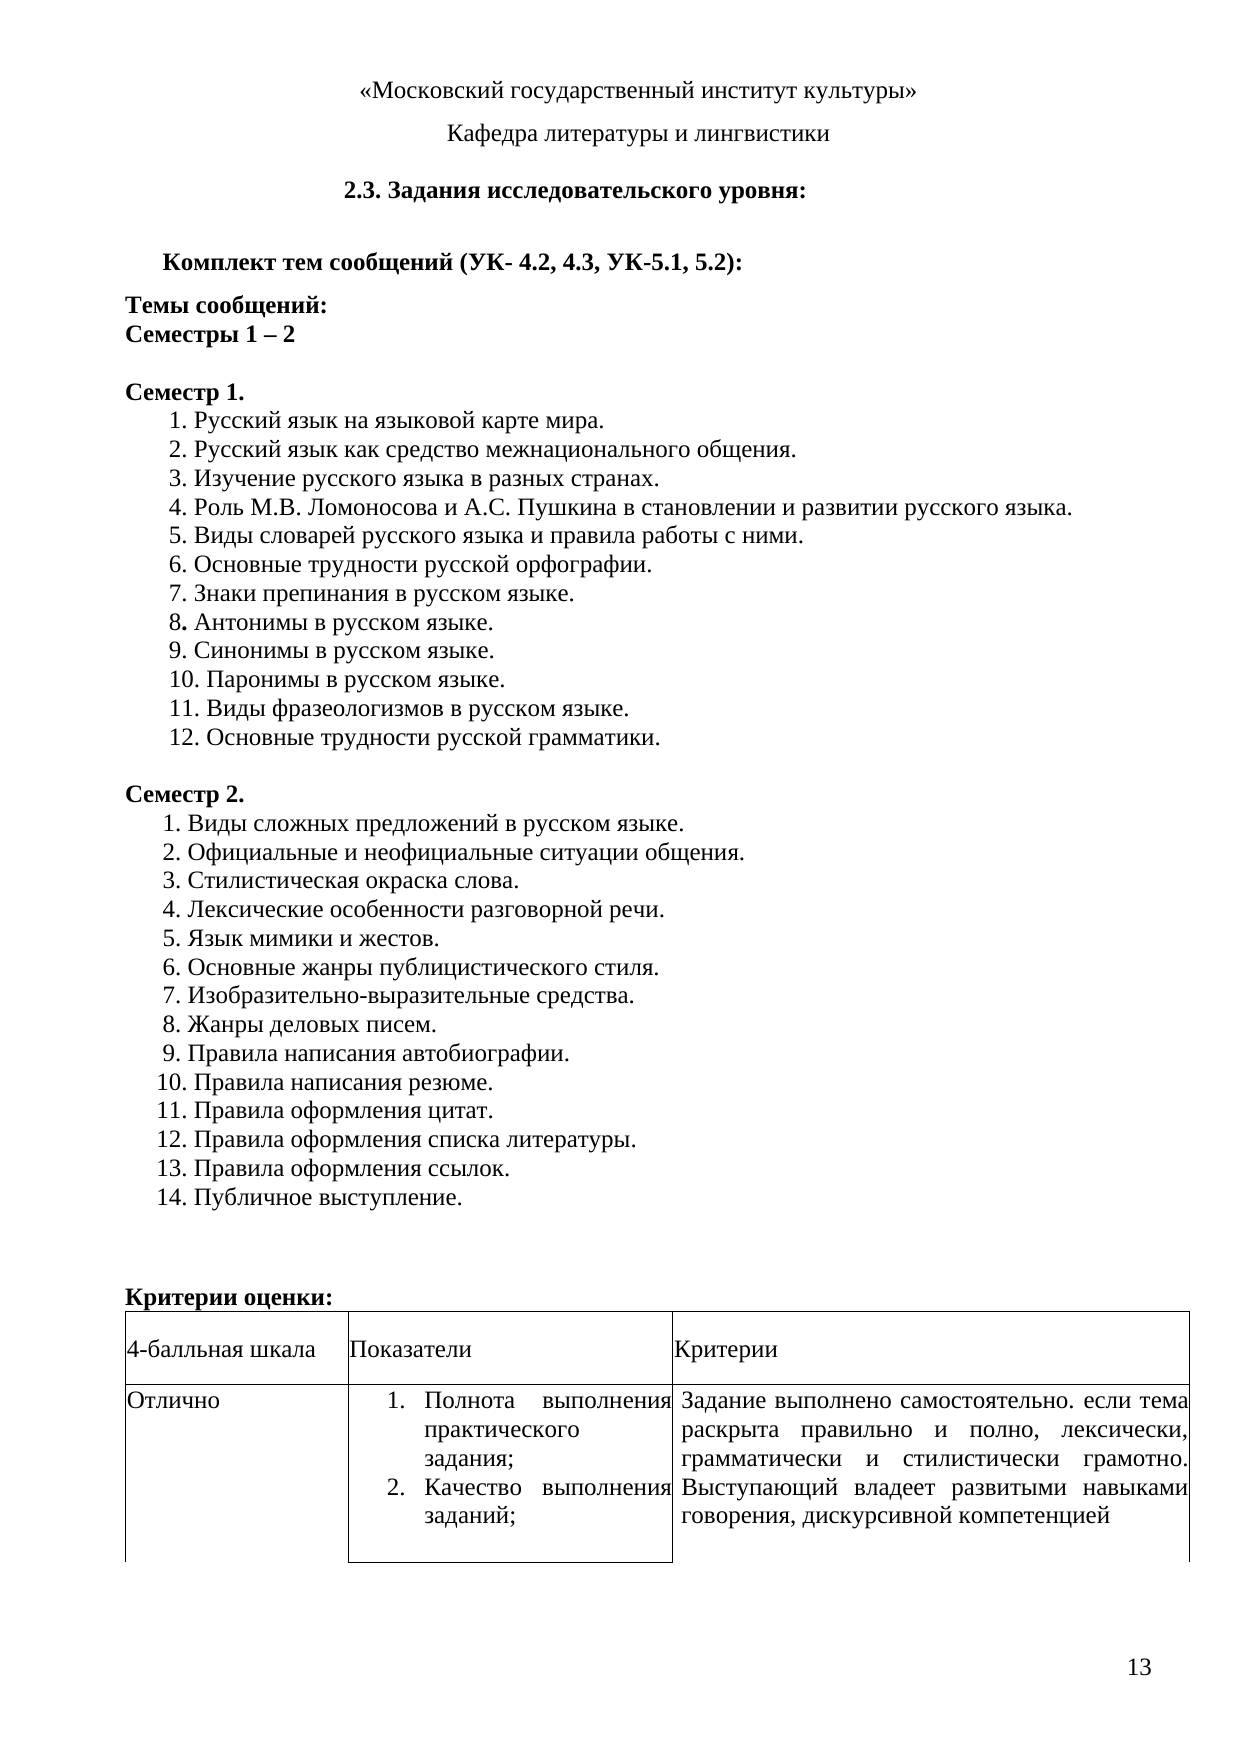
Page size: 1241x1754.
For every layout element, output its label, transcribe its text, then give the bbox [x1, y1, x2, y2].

text Критерии оценки: [125, 1282, 1152, 1311]
text 7. Знаки препинания в русском языке. [125, 578, 1152, 607]
text 8. Антонимы в русском языке. [125, 607, 1152, 636]
text 6. Основные жанры публицистического стиля. [125, 952, 1152, 981]
text 2. Официальные и неофициальные ситуации общения. [162, 837, 1152, 866]
text 8. Жанры деловых писем. [125, 1009, 1152, 1038]
text 7. Изобразительно-выразительные средства. [125, 981, 1152, 1009]
text 2. Русский язык как средство межнационального общения. [125, 434, 1152, 463]
text Кафедра литературы и лингвистики [125, 118, 1152, 147]
text Темы сообщений: [125, 291, 1152, 319]
text 9. Синонимы в русском языке. [125, 636, 1152, 664]
text 2.3. Задания исследовательского уровня: [125, 176, 1152, 204]
text 11. Виды фразеологизмов в русском языке. [125, 693, 1152, 722]
text 9. Правила написания автобиографии. [125, 1038, 1152, 1067]
text 12. Правила оформления списка литературы. [125, 1124, 1152, 1153]
text 5. Язык мимики и жестов. [125, 923, 1152, 952]
text 3. Стилистическая окраска слова. [125, 866, 1152, 894]
text 4. Роль М.В. Ломоносова и А.С. Пушкина в становлении и развитии русского языка. [125, 492, 1152, 521]
text 3. Изучение русского языка в разных странах. [125, 463, 1152, 492]
table_header 4-балльная шкала [126, 1312, 348, 1384]
table_header Показатели [349, 1312, 672, 1384]
text Семестр 2. [125, 779, 1152, 808]
text 13. Правила оформления ссылок. [125, 1153, 1152, 1182]
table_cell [349, 1385, 672, 1562]
table_cell Задание выполнено самостоятельно. если тема раскрыта правильно и полно, лексически, грамматически и стилистически грамотно. Выступающий владеет развитыми навыками говорения, дискурсивной компетенцией [673, 1385, 1189, 1562]
table_cell Отлично [126, 1385, 348, 1562]
text 4. Лексические особенности разговорной речи. [125, 894, 1152, 923]
text 10. Правила написания резюме. [125, 1067, 1152, 1096]
text 11. Правила оформления цитат. [125, 1096, 1152, 1124]
text «Московский государственный институт культуры» [125, 75, 1152, 104]
text 1. Виды сложных предложений в русском языке. [125, 808, 1152, 837]
table_header Критерии [673, 1312, 1189, 1384]
text 12. Основные трудности русской грамматики. [125, 722, 1152, 751]
text 1. Русский язык на языковой карте мира. [125, 406, 1152, 434]
text Комплект тем сообщений (УК- 4.2, 4.3, УК-5.1, 5.2): [125, 247, 1152, 276]
text Семестр 1. [125, 377, 1152, 406]
text 10. Паронимы в русском языке. [125, 664, 1152, 693]
text 6. Основные трудности русской орфографии. [125, 549, 1152, 578]
text 14. Публичное выступление. [125, 1182, 1152, 1211]
text 5. Виды словарей русского языка и правила работы с ними. [125, 521, 1152, 549]
text Семестры 1 – 2 [125, 319, 1152, 348]
